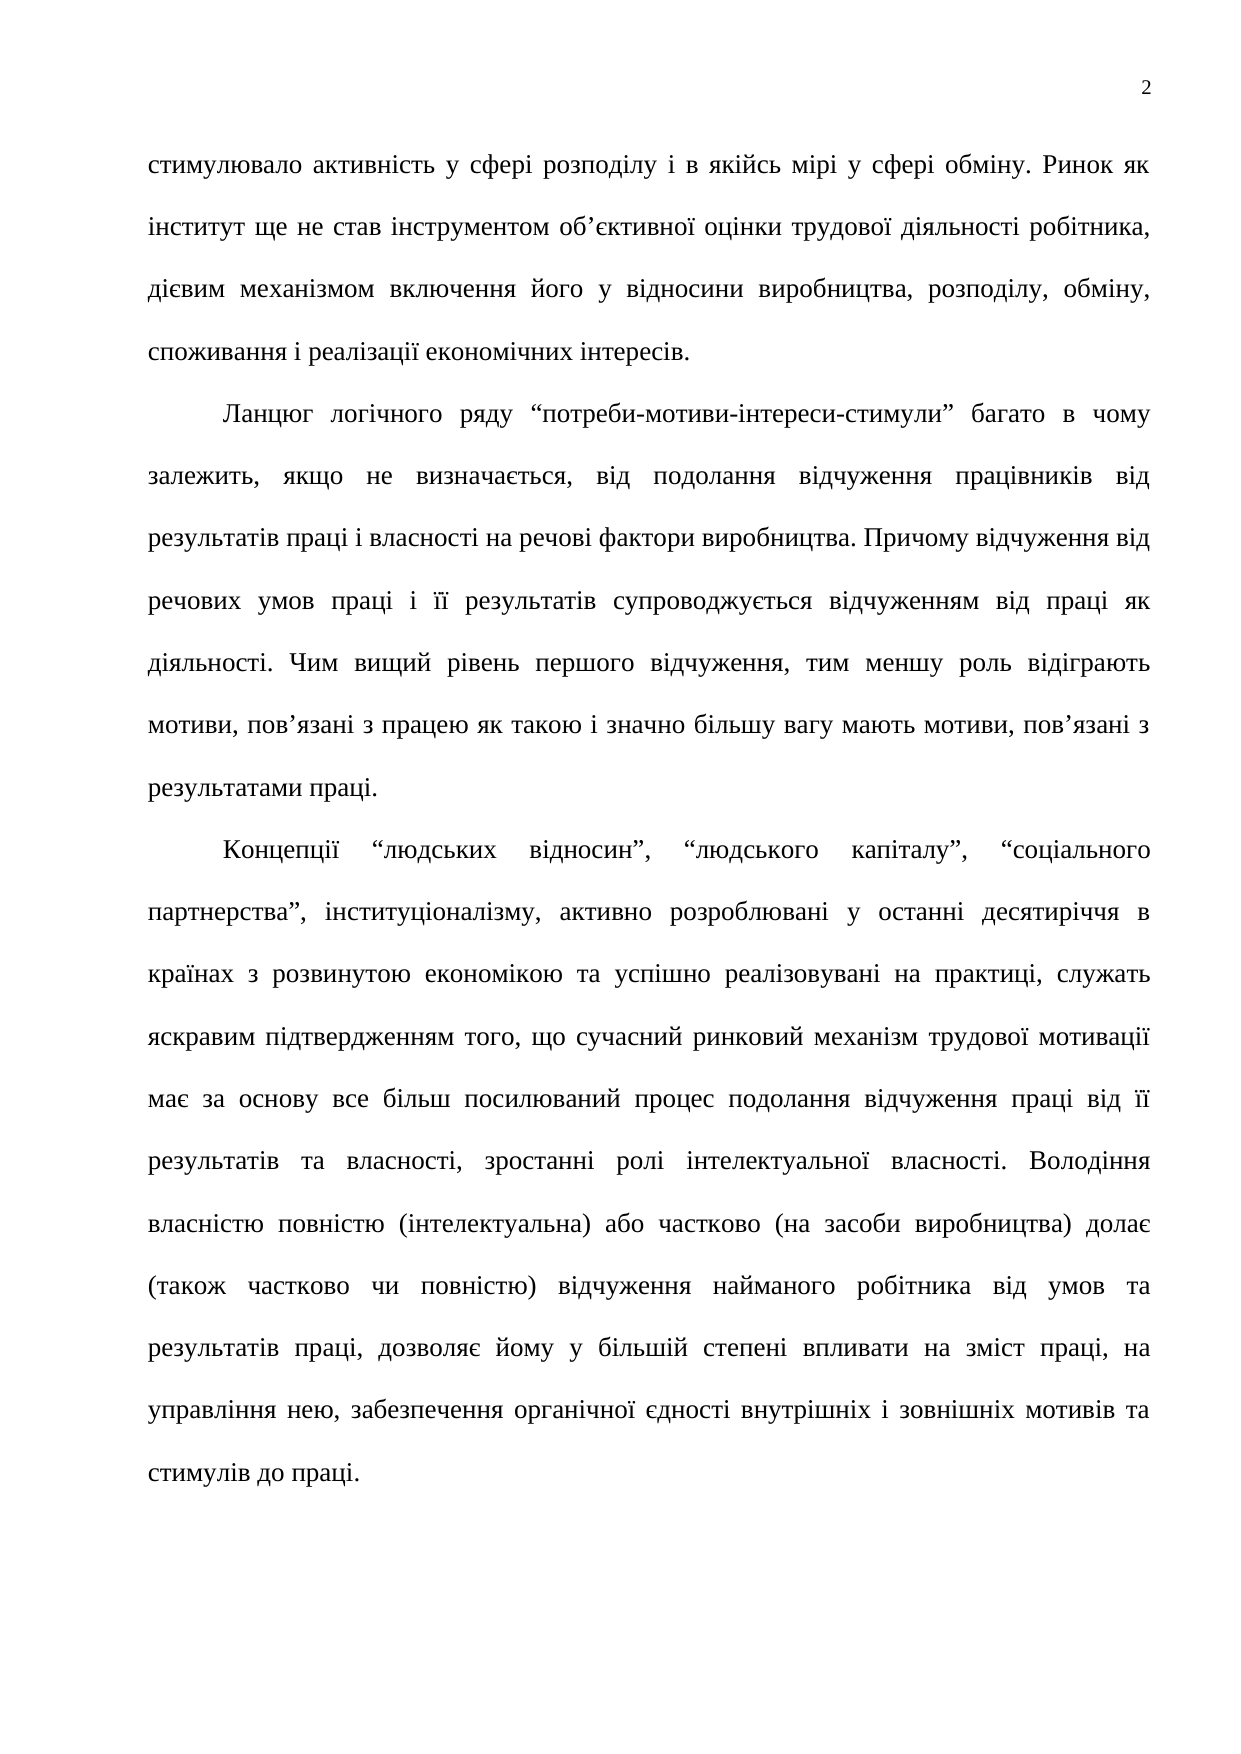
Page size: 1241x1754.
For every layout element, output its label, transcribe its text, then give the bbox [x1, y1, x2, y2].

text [148, 148, 1152, 366]
text Концепції “людських відносин”, “людського капіталу”, “соціального партнерства”, інституціоналізму, активно розроблювані у останні десятиріччя в країнах з розвинутою економікою та успішно реалізовувані на практиці, служать яскравим підтвердженням того, що сучасний ринковий механізм трудової мотивації має за основу все більш посилюваний процес подолання відчуження праці від її результатів та власності, зростанні ролі інтелектуальної власності. Володіння власністю повністю (інтелектуальна) або частково (на засоби виробництва) долає (також частково чи повністю) відчуження найманого робітника від умов та результатів праці, дозволяє йому у більшій степені впливати на зміст праці, на управління нею, забезпечення органічної єдності внутрішніх і зовнішніх мотивів та стимулів до праці. [148, 833, 1152, 1487]
text Ланцюг логічного ряду “потреби-мотиви-інтереси-стимули” багато в чому залежить, якщо не визначається, від подолання відчуження працівників від результатів праці і власності на речові фактори виробництва. Причому відчуження від речових умов праці і її результатів супроводжується відчуженням від праці як діяльності. Чим вищий рівень першого відчуження, тим меншу роль відіграють мотиви, пов’язані з працею як такою і значно більшу вагу мають мотиви, пов’язані з результатами праці. [148, 397, 1152, 802]
